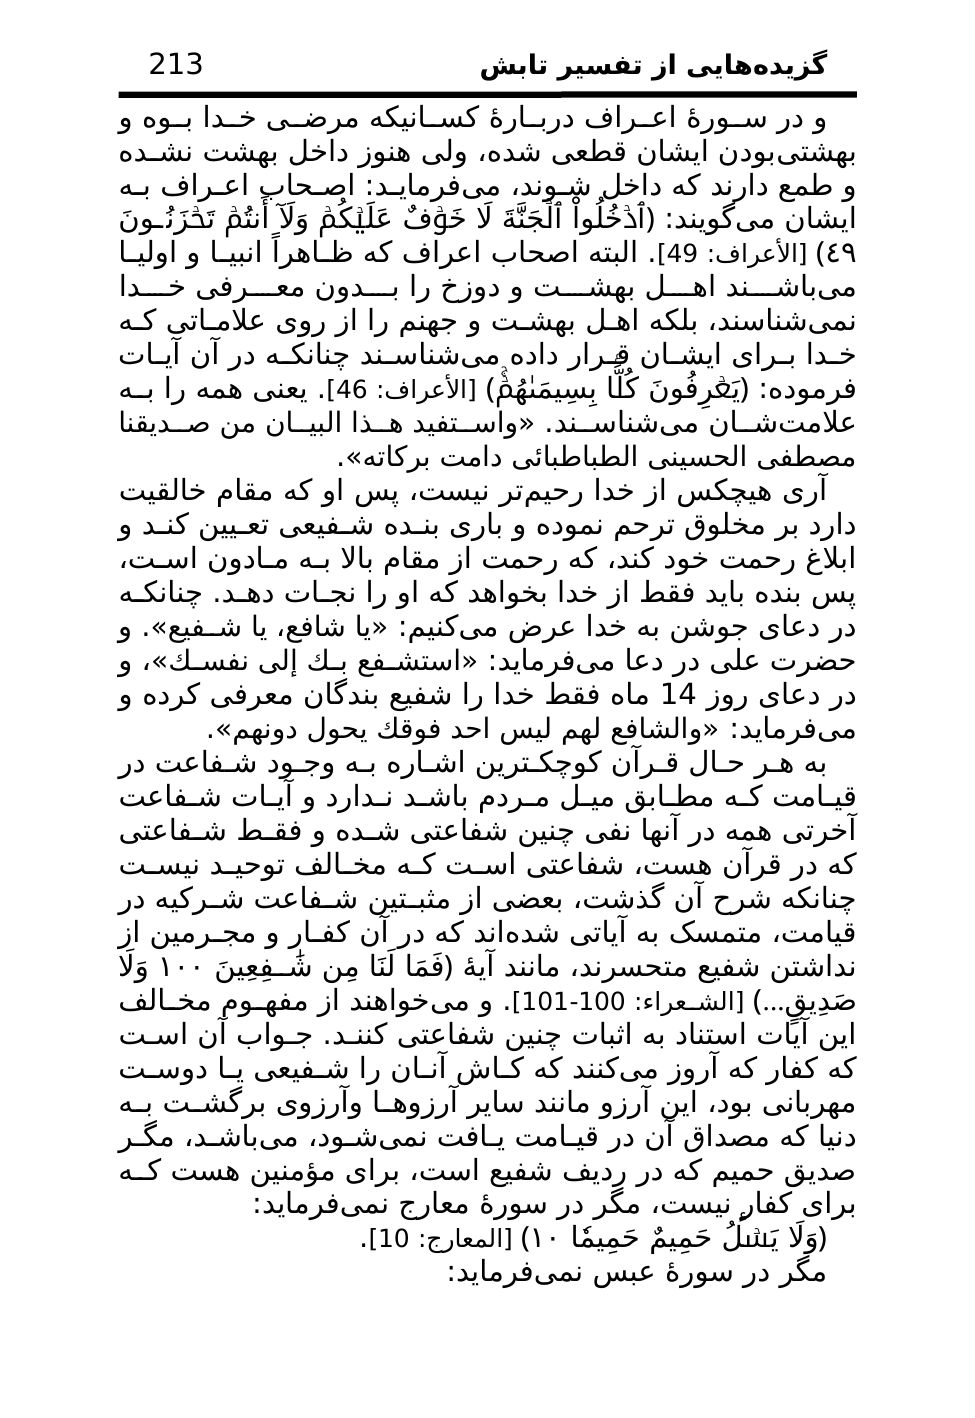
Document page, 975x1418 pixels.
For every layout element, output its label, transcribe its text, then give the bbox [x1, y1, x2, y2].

text آری هیچکس از خدا رحیم‌تر نیست، پس او که مقام خالقیت دارد بر مخلوق ترحم نموده و باری بنده شفیعی تعیین کند و ابلاغ رحمت خود کند، که رحمت از مقام بالا به مادون است، پس بنده باید فقط از خدا بخواهد که او را نجات دهد. چنانکه در دعای جوشن به خدا عرض می‌کنیم: «یا شافع، یا شفیع». و حضرت علی در دعا می‌فرماید: «استشفع بك إلی نفسك»، و در دعای روز 14 ماه فقط خدا را شفیع بندگان معرفی کرده و می‌فرماید: «والشافع لهم لیس احد فوقك یحول دونهم». [118, 473, 857, 745]
text و در سورۀ اعراف دربارۀ کسانیکه مرضی خدا بوه و بهشتی‌بودن ایشان قطعی شده، ولی هنوز داخل بهشت نشده و طمع دارند که داخل شوند، می‌فرماید: اصحاب اعراف به ایشان می‌گویند: ﴿ٱدۡخُلُواْ ٱلۡجَنَّةَ لَا خَوۡفٌ عَلَيۡكُمۡ وَلَآ أَنتُمۡ تَحۡزَنُونَ ٤٩﴾ [الأعراف: 49]. البته اصحاب اعراف که ظاهراً انبیا و اولیا می‌باشند اهل بهشت و دوزخ را بدون معرفی خدا نمی‌شناسند، بلکه اهل بهشت و جهنم را از روی علاماتی که خدا برای ایشان قرار داده می‌شناسند چنانکه در آن آیات فرموده: ﴿يَعۡرِفُونَ كُلَّۢا بِسِيمَىٰهُمۡۚ﴾ [الأعراف: 46]. یعنی همه را به علامت‌شان می‌شناسند. «واستفید هذا البیان من صدیقنا مصطفی الحسینی الطباطبائی دامت برکاته». [118, 100, 857, 473]
text ﴿وَلَا يَسۡ‍َٔلُ حَمِيمٌ حَمِيمٗا ١٠﴾ [المعارج: 10]. [118, 1221, 857, 1255]
text مگر در سورۀ عبس نمی‌فرماید: [118, 1255, 857, 1289]
text به هر حال قرآن کوچکترین اشاره به وجود شفاعت در قیامت که مطابق میل مردم باشد ندارد و آیات شفاعت آخرتی همه در آنها نفی چنین شفاعتی شده و فقط شفاعتی که در قرآن هست، شفاعتی است که مخالف توحید نیست چنانکه شرح آن گذشت، بعضی از مثبتین شفاعت شرکیه در قیامت، متمسک به آیاتی شده‌اند که در آن کفار و مجرمین از نداشتن شفیع متحسرند، مانند آیۀ ﴿فَمَا لَنَا مِن شَٰفِعِينَ ١٠٠ وَلَا صَدِيقٍ...﴾ [الشعراء: 100-101]. و می‌خواهند از مفهوم مخالف این آیات استناد به اثبات چنین شفاعتی کنند. جواب آن است که کفار که آروز می‌کنند که کاش آنان را شفیعی یا دوست مهربانی بود، این آرزو مانند سایر آرزوها وآرزوی برگشت به دنیا که مصداق آن در قیامت یافت نمی‌شود، می‌باشد، مگر صدیق حمیم که در ردیف شفیع است، برای مؤمنین هست که برای کفار نیست، مگر در سورۀ معارج نمی‌فرماید: [118, 745, 857, 1221]
